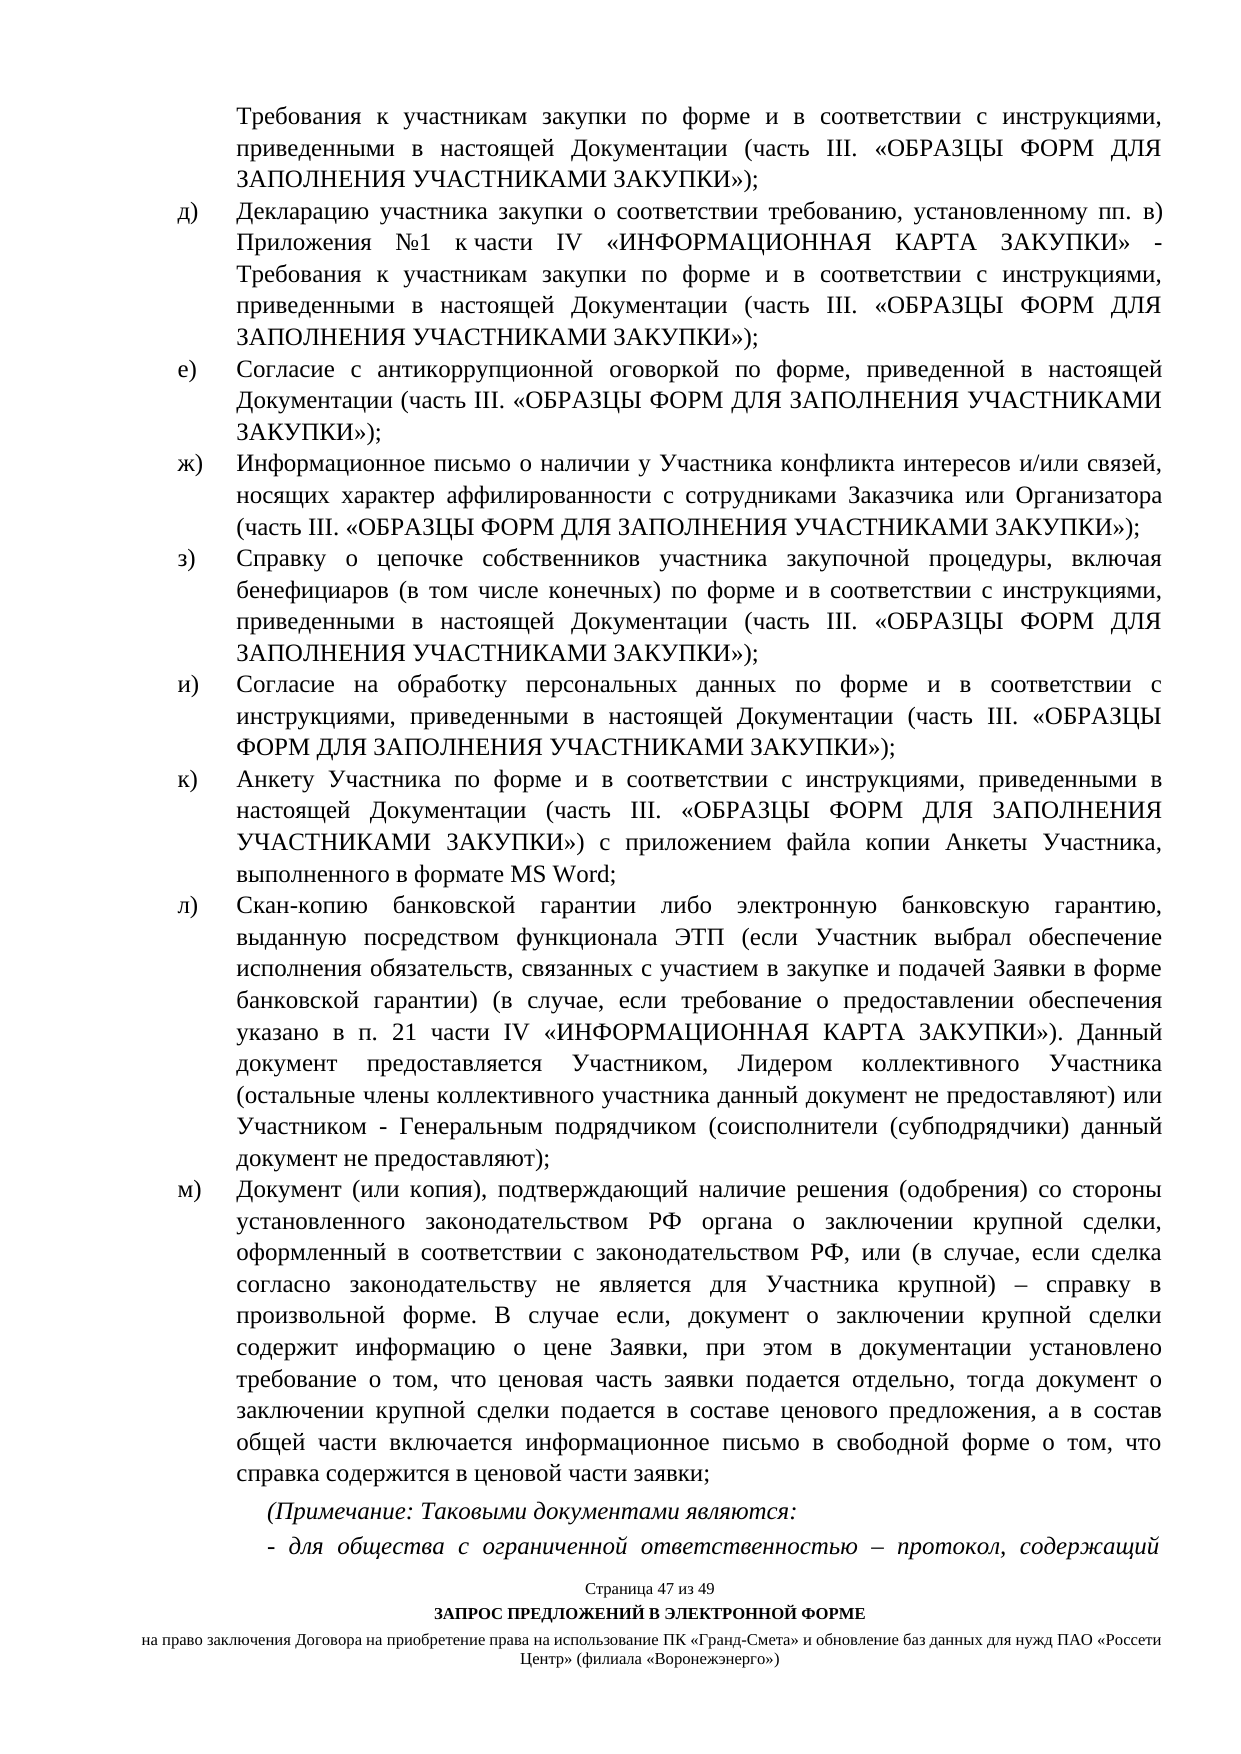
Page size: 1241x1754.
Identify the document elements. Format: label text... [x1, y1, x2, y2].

list Информационное письмо о наличии у Участника конфликта интересов и/или связей, носящих характер аффилированности с сотрудниками Заказчика или Организатора (часть III. «ОБРАЗЦЫ ФОРМ ДЛЯ ЗАПОЛНЕНИЯ УЧАСТНИКАМИ ЗАКУПКИ»); [177, 448, 1163, 540]
list Декларацию участника закупки о соответствии требованию, установленному пп. в) Приложения №1 к части IV «ИНФОРМАЦИОННАЯ КАРТА ЗАКУПКИ» - Требования к участникам закупки по форме и в соответствии с инструкциями, приведенными в настоящей Документации (часть III. «ОБРАЗЦЫ ФОРМ ДЛЯ ЗАПОЛНЕНИЯ УЧАСТНИКАМИ ЗАКУПКИ»); [177, 196, 1163, 351]
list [177, 101, 1163, 193]
list Справку о цепочке собственников участника закупочной процедуры, включая бенефициаров (в том числе конечных) по форме и в соответствии с инструкциями, приведенными в настоящей Документации (часть III. «ОБРАЗЦЫ ФОРМ ДЛЯ ЗАПОЛНЕНИЯ УЧАСТНИКАМИ ЗАКУПКИ»); [177, 543, 1163, 667]
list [267, 1531, 1163, 1560]
list (Примечание: Таковыми документами являются: [267, 1496, 1163, 1525]
list Согласие на обработку персональных данных по форме и в соответствии с инструкциями, приведенными в настоящей Документации (часть III. «ОБРАЗЦЫ ФОРМ ДЛЯ ЗАПОЛНЕНИЯ УЧАСТНИКАМИ ЗАКУПКИ»); [177, 669, 1163, 761]
list Скан-копию банковской гарантии либо электронную банковскую гарантию, выданную посредством функционала ЭТП (если Участник выбрал обеспечение исполнения обязательств, связанных с участием в закупке и подачей Заявки в форме банковской гарантии) (в случае, если требование о предоставлении обеспечения указано в п. 21 части IV «ИНФОРМАЦИОННАЯ КАРТА ЗАКУПКИ»). Данный документ предоставляется Участником, Лидером коллективного Участника (остальные члены коллективного участника данный документ не предоставляют) или Участником - Генеральным подрядчиком (соисполнители (субподрядчики) данный документ не предоставляют); [177, 890, 1163, 1172]
list Анкету Участника по форме и в соответствии с инструкциями, приведенными в настоящей Документации (часть III. «ОБРАЗЦЫ ФОРМ ДЛЯ ЗАПОЛНЕНИЯ УЧАСТНИКАМИ ЗАКУПКИ») с приложением файла копии Анкеты Участника, выполненного в формате MS Word; [177, 764, 1163, 887]
list Документ (или копия), подтверждающий наличие решения (одобрения) со стороны установленного законодательством РФ органа о заключении крупной сделки, оформленный в соответствии с законодательством РФ, или (в случае, если сделка согласно законодательству не является для Участника крупной) – справку в произвольной форме. В случае если, документ о заключении крупной сделки содержит информацию о цене Заявки, при этом в документации установлено требование о том, что ценовая часть заявки подается отдельно, тогда документ о заключении крупной сделки подается в составе ценового предложения, а в состав общей части включается информационное письмо в свободной форме о том, что справка содержится в ценовой части заявки; [177, 1174, 1163, 1487]
list Согласие с антикоррупционной оговоркой по форме, приведенной в настоящей Документации (часть III. «ОБРАЗЦЫ ФОРМ ДЛЯ ЗАПОЛНЕНИЯ УЧАСТНИКАМИ ЗАКУПКИ»); [177, 354, 1163, 446]
